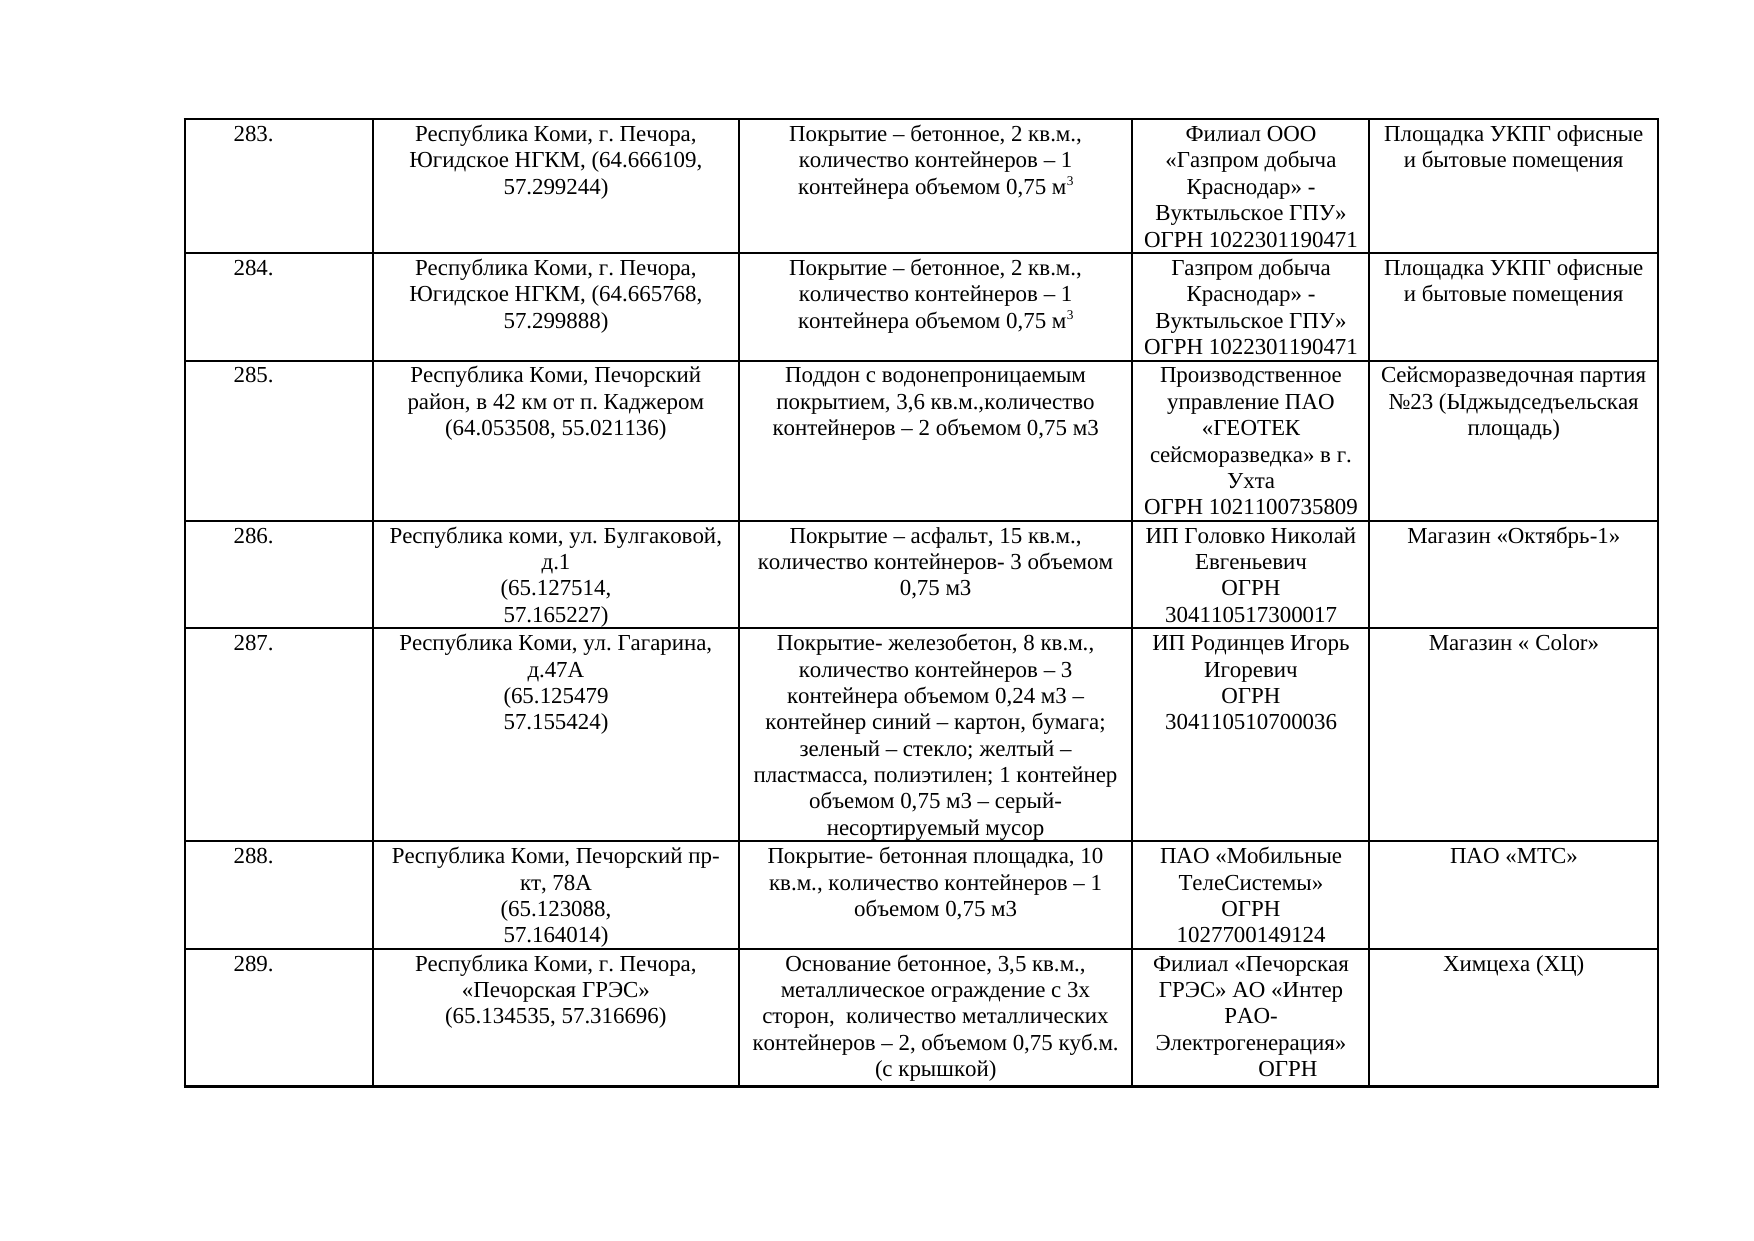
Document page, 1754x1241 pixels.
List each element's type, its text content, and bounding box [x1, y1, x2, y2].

table_cell Производственное управление ПАО «ГЕОТЕК сейсморазведка» в г. Ухта ОГРН 1021100735809 [1133, 362, 1368, 520]
table_cell Покрытие- железобетон, 8 кв.м., количество контейнеров – 3 контейнера объемом 0,24 м3 – контейнер синий – картон, бумага; зеленый – стекло; желтый – пластмасса, полиэтилен; 1 контейнер объемом 0,75 м3 – серый-несортируемый мусор [740, 629, 1131, 840]
table_cell ИП Головко Николай Евгеньевич ОГРН 304110517300017 [1133, 522, 1368, 627]
table_cell Площадка УКПГ офисные и бытовые помещения [1370, 120, 1657, 252]
table_cell ПАО «Мобильные ТелеСистемы» ОГРН 1027700149124 [1133, 842, 1368, 948]
table_cell Основание бетонное, 3,5 кв.м., металлическое ограждение с 3х сторон, количество металлических контейнеров – 2, объемом 0,75 куб.м. (с крышкой) [740, 950, 1131, 1085]
table_cell Химцеха (ХЦ) [1370, 950, 1657, 1085]
table_cell Магазин « Color» [1370, 629, 1657, 840]
table_cell Республика Коми, Печорский район, в 42 км от п. Каджером (64.053508, 55.021136) [374, 362, 738, 520]
table_cell Покрытие – асфальт, 15 кв.м., количество контейнеров- 3 объемом 0,75 м3 [740, 522, 1131, 627]
table_cell Республика Коми, г. Печора, Югидское НГКМ, (64.666109, 57.299244) [374, 120, 738, 252]
table_cell [186, 950, 372, 1085]
table_cell Республика Коми, г. Печора, «Печорская ГРЭС» (65.134535, 57.316696) [374, 950, 738, 1085]
table_cell [186, 629, 372, 840]
table_cell [186, 842, 372, 948]
table_cell Покрытие – бетонное, 2 кв.м., количество контейнеров – 1 контейнера объемом 0,75 м3 [740, 120, 1131, 252]
table_cell Поддон с водонепроницаемым покрытием, 3,6 кв.м.,количество контейнеров – 2 объемом 0,75 м3 [740, 362, 1131, 520]
table_cell Магазин «Октябрь-1» [1370, 522, 1657, 627]
table_cell Республика коми, ул. Булгаковой, д.1 (65.127514, 57.165227) [374, 522, 738, 627]
table_cell Филиал ООО «Газпром добыча Краснодар» - Вуктыльское ГПУ» ОГРН 1022301190471 [1133, 120, 1368, 252]
table_cell Республика Коми, г. Печора, Югидское НГКМ, (64.665768, 57.299888) [374, 254, 738, 359]
table_cell [186, 522, 372, 627]
table_cell Республика Коми, Печорский пр-кт, 78А (65.123088, 57.164014) [374, 842, 738, 948]
table_cell [186, 120, 372, 252]
table_cell Покрытие – бетонное, 2 кв.м., количество контейнеров – 1 контейнера объемом 0,75 м3 [740, 254, 1131, 359]
table_cell ИП Родинцев Игорь Игоревич ОГРН 304110510700036 [1133, 629, 1368, 840]
table_cell Газпром добыча Краснодар» - Вуктыльское ГПУ» ОГРН 1022301190471 [1133, 254, 1368, 359]
table_cell [186, 362, 372, 520]
table_cell Республика Коми, ул. Гагарина, д.47А (65.125479 57.155424) [374, 629, 738, 840]
table_cell Сейсморазведочная партия №23 (Ыджыдседъельская площадь) [1370, 362, 1657, 520]
table_cell ПАО «МТС» [1370, 842, 1657, 948]
table_cell Площадка УКПГ офисные и бытовые помещения [1370, 254, 1657, 359]
table_cell Покрытие- бетонная площадка, 10 кв.м., количество контейнеров – 1 объемом 0,75 м3 [740, 842, 1131, 948]
table_cell Филиал «Печорская ГРЭС» АО «Интер РАО-Электрогенерация» ОГРН 1107746515887 [1133, 950, 1368, 1085]
table_cell [186, 254, 372, 359]
